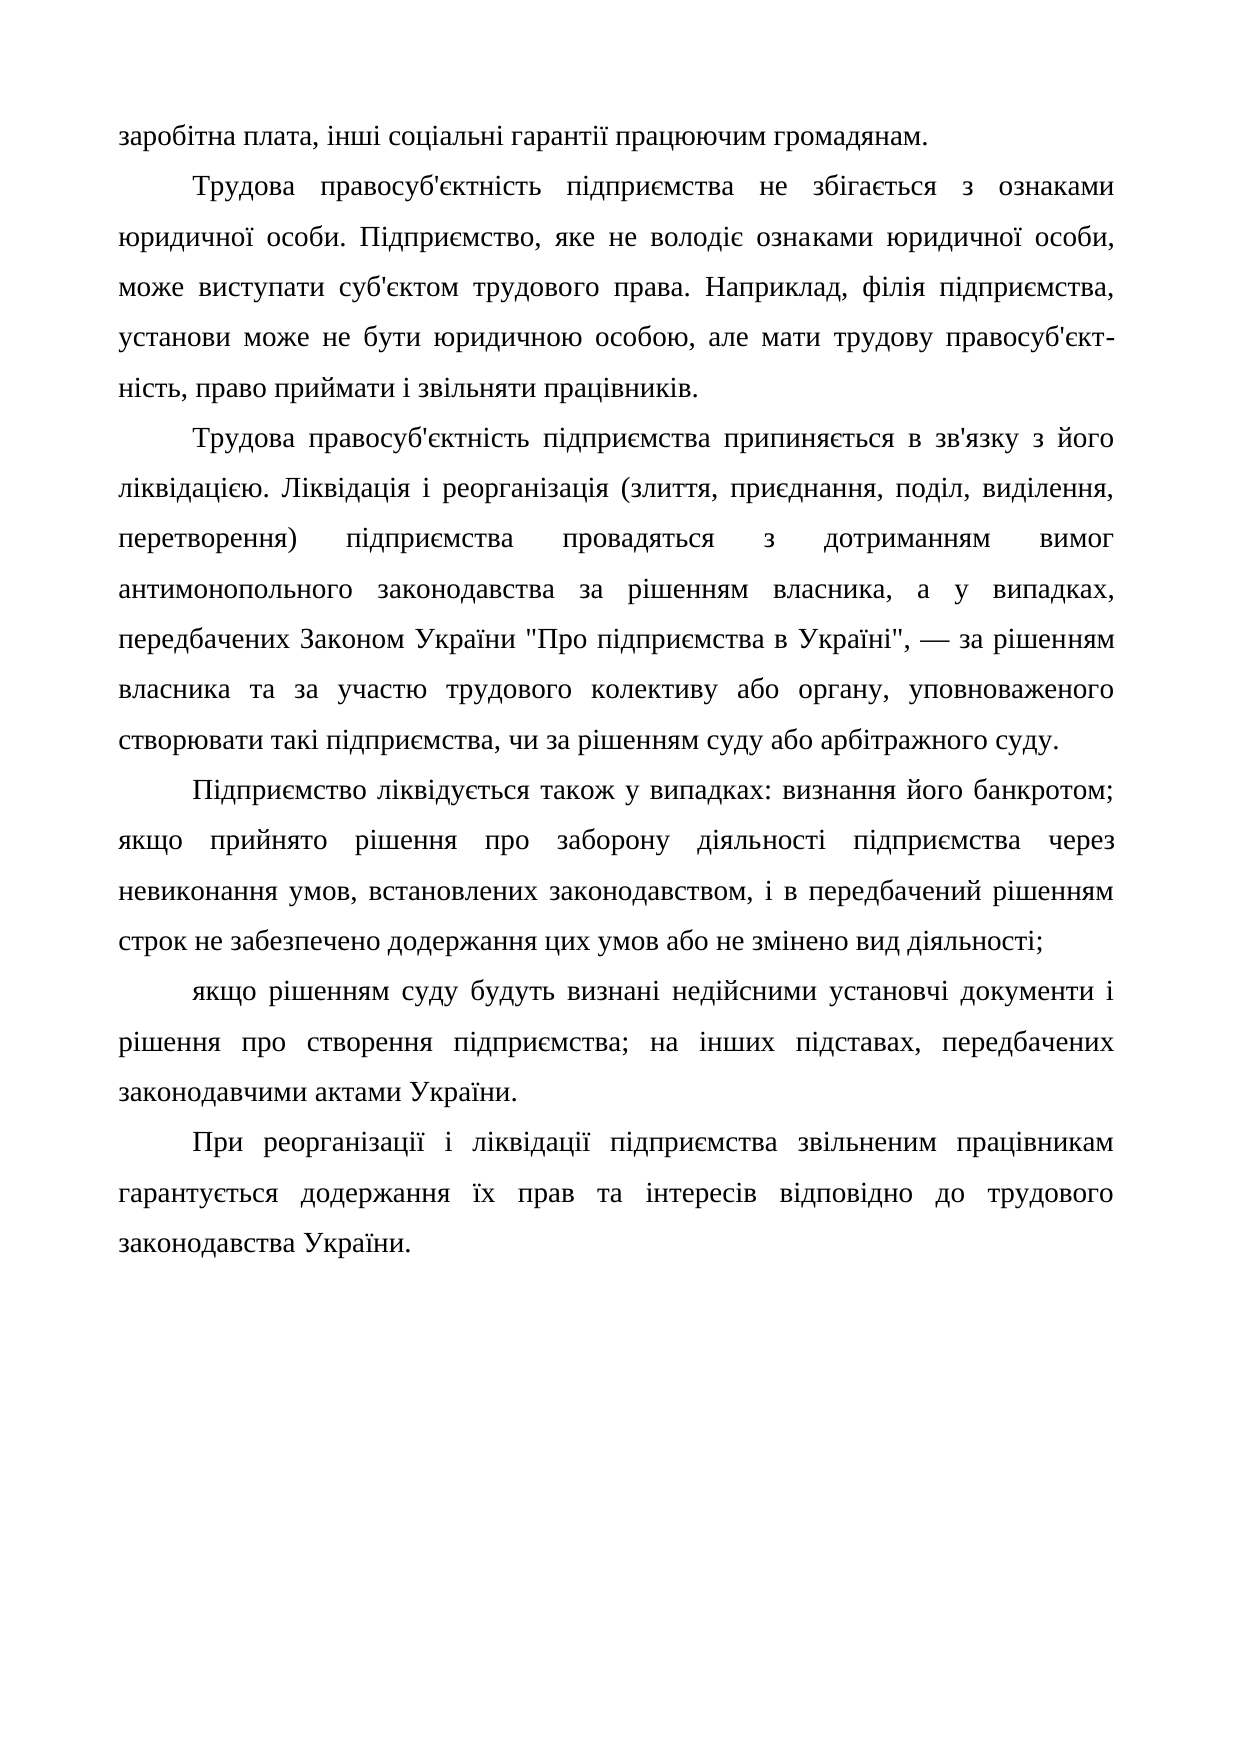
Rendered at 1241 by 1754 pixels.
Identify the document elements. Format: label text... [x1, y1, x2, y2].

text Підприємство ліквідується також у випадках: визнання його банкротом; якщо прийнято рішення про заборону діяльності підприємства через невиконання умов, встановлених законодавством, і в передбачений рішенням строк не забезпечено додержання цих умов або не змінено вид діяльності; [118, 772, 1115, 957]
text При реорганізації і ліквідації підприємства звільненим працівникам гарантується додержання їх прав та інтересів відповідно до трудового законодавства України. [118, 1124, 1115, 1258]
text Трудова правосуб'єктність підприємства припиняється в зв'язку з його ліквідацією. Ліквідація і реорганізація (злиття, приєднання, поділ, виділення, перетворення) підприємства провадяться з дотриманням вимог антимонопольного законодавства за рішенням власника, а у випадках, передбачених Законом України "Про підприємства в Україні", — за рішенням власника та за участю трудового колективу або органу, уповноваженого створювати такі підприємства, чи за рішенням суду або арбітражного суду. [118, 420, 1115, 755]
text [118, 118, 1115, 152]
text Трудова правосуб'єктність підприємства не збігається з ознаками юридичної особи. Підприємство, яке не володіє ознаками юридичної особи, може виступати суб'єктом трудового права. Наприклад, філія підприємства, установи може не бути юридичною особою, але мати трудову правосуб'єктність, право приймати і звільняти працівників. [118, 168, 1115, 403]
text якщо рішенням суду будуть визнані недійсними установчі документи і рішення про створення підприємства; на інших підставах, передбачених законодавчими актами України. [118, 973, 1115, 1108]
